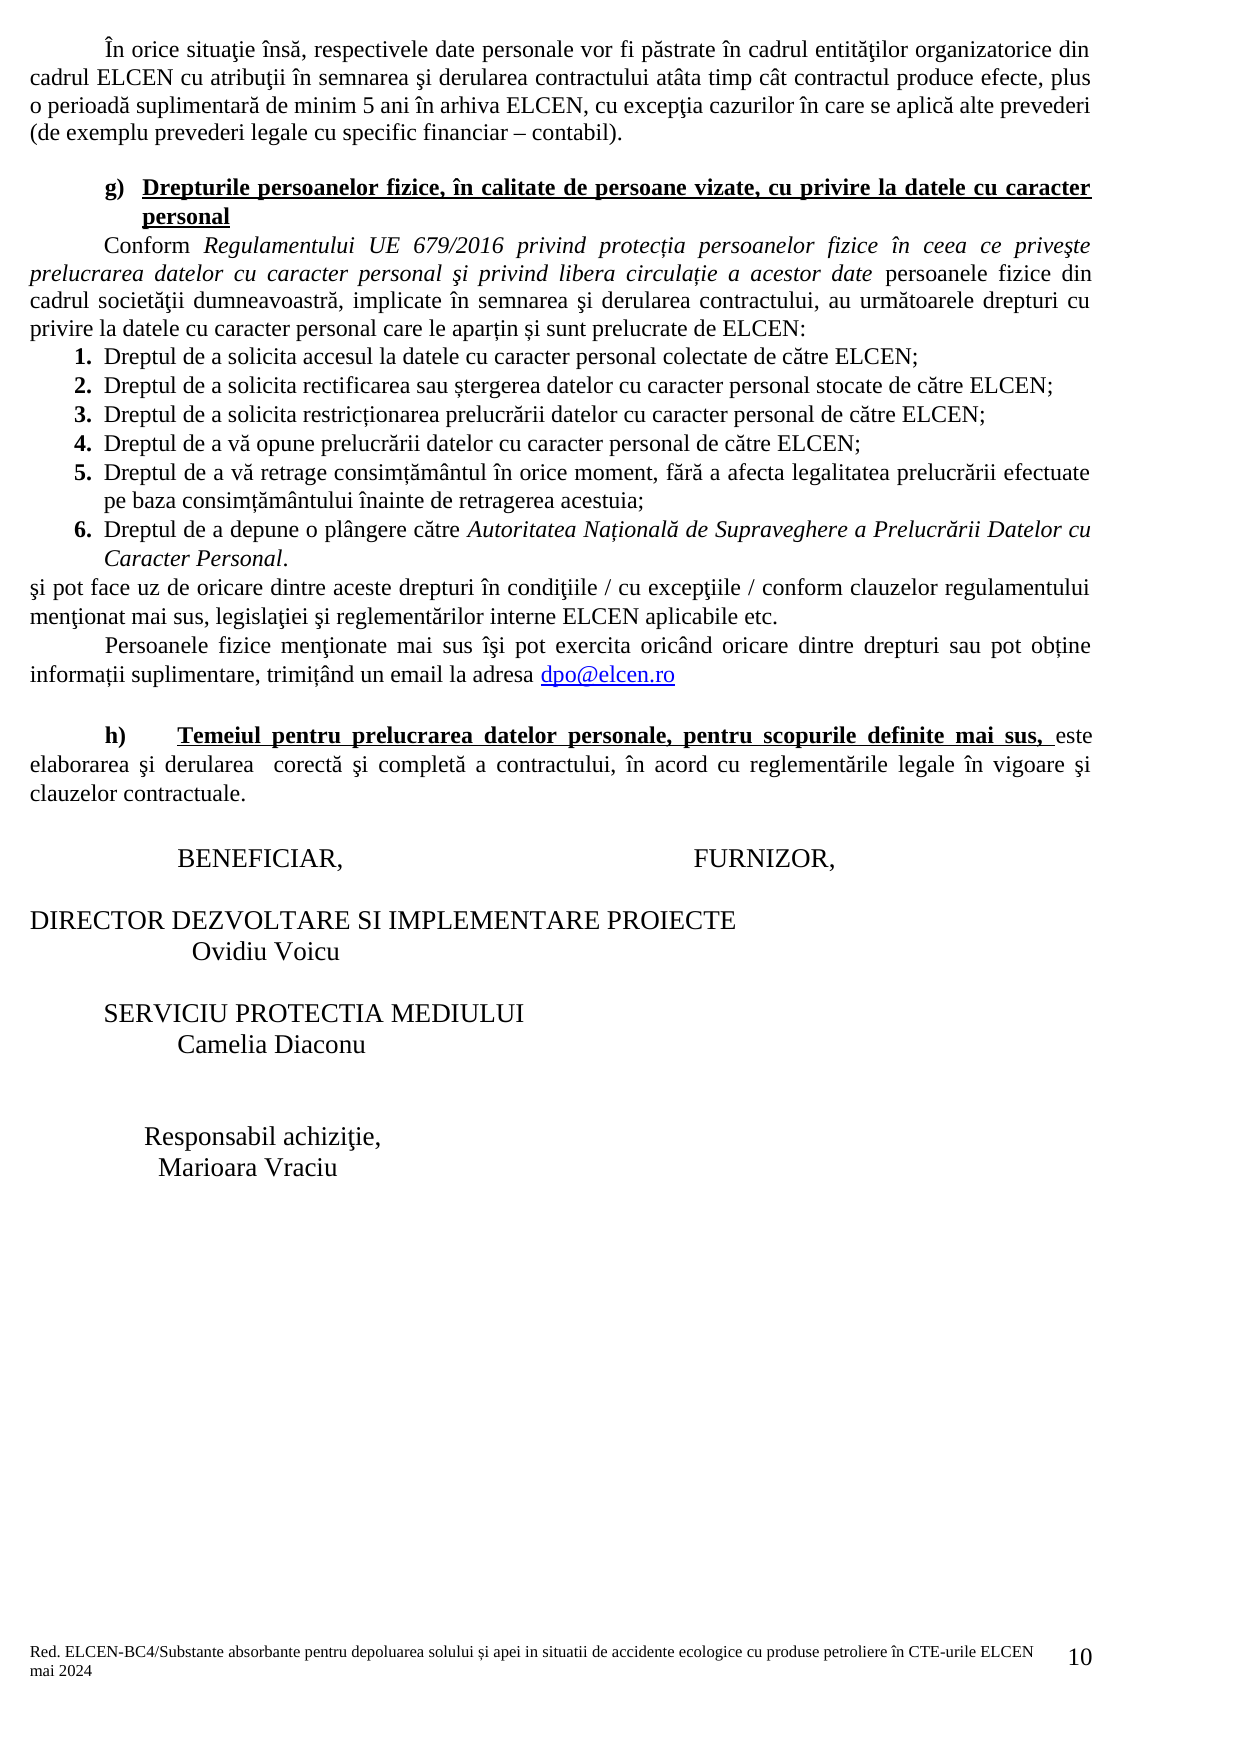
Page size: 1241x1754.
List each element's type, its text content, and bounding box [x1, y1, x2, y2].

list Dreptul de a solicita restricționarea prelucrării datelor cu caracter personal de către ELCEN; [74, 400, 1092, 427]
text Conform Regulamentului UE 679/2016 privind protecția persoanelor fizice în ceea ce priveşte prelucrarea datelor cu caracter personal şi privind libera circulație a acestor date persoanele fizice din cadrul societăţii dumneavoastră, implicate în semnarea şi derularea contractului, au următoarele drepturi cu privire la datele cu caracter personal care le aparțin și sunt prelucrate de ELCEN: [29, 231, 1092, 342]
text Persoanele fizice menţionate mai sus îşi pot exercita oricând oricare dintre drepturi sau pot obține informații suplimentare, trimițând un email la adresa dpo@elcen.ro [29, 631, 1092, 688]
text Ovidiu Voicu [29, 935, 1092, 966]
text DIRECTOR DEZVOLTARE SI IMPLEMENTARE PROIECTE [29, 904, 1092, 935]
list Dreptul de a solicita rectificarea sau ștergerea datelor cu caracter personal stocate de către ELCEN; [74, 371, 1092, 398]
text Camelia Diaconu [29, 1029, 1092, 1060]
list Dreptul de a vă retrage consimțământul în orice moment, fără a afecta legalitatea prelucrării efectuate pe baza consimțământului înainte de retragerea acestuia; [74, 458, 1092, 514]
list Temeiul pentru prelucrarea datelor personale, pentru scopurile definite mai sus, este elaborarea şi derularea corectă şi completă a contractului, în acord cu reglementările legale în vigoare şi clauzelor contractuale. [29, 721, 1092, 807]
list Dreptul de a vă opune prelucrării datelor cu caracter personal de către ELCEN; [74, 429, 1092, 456]
list Dreptul de a depune o plângere către Autoritatea Națională de Supraveghere a Prelucrării Datelor cu Caracter Personal. [74, 516, 1092, 572]
list şi pot face uz de oricare dintre aceste drepturi în condiţiile / cu excepţiile / conform clauzelor regulamentului menţionat mai sus, legislaţiei şi reglementărilor interne ELCEN aplicabile etc. [29, 573, 1092, 630]
text BENEFICIAR, FURNIZOR, [103, 842, 1092, 873]
text Marioara Vraciu [29, 1151, 1092, 1182]
list Drepturile persoanelor fizice, în calitate de persoane vizate, cu privire la datele cu caracter personal [104, 173, 1092, 230]
text Responsabil achiziţie, [29, 1120, 1092, 1151]
list Dreptul de a solicita accesul la datele cu caracter personal colectate de către ELCEN; [74, 342, 1092, 369]
text SERVICIU PROTECTIA MEDIULUI [29, 997, 1092, 1029]
text În orice situaţie însă, respectivele date personale vor fi păstrate în cadrul entităţilor organizatorice din cadrul ELCEN cu atribuţii în semnarea şi derularea contractului atâta timp cât contractul produce efecte, plus o perioadă suplimentară de minim 5 ani în arhiva ELCEN, cu excepţia cazurilor în care se aplică alte prevederi (de exemplu prevederi legale cu specific financiar – contabil). [29, 35, 1092, 146]
